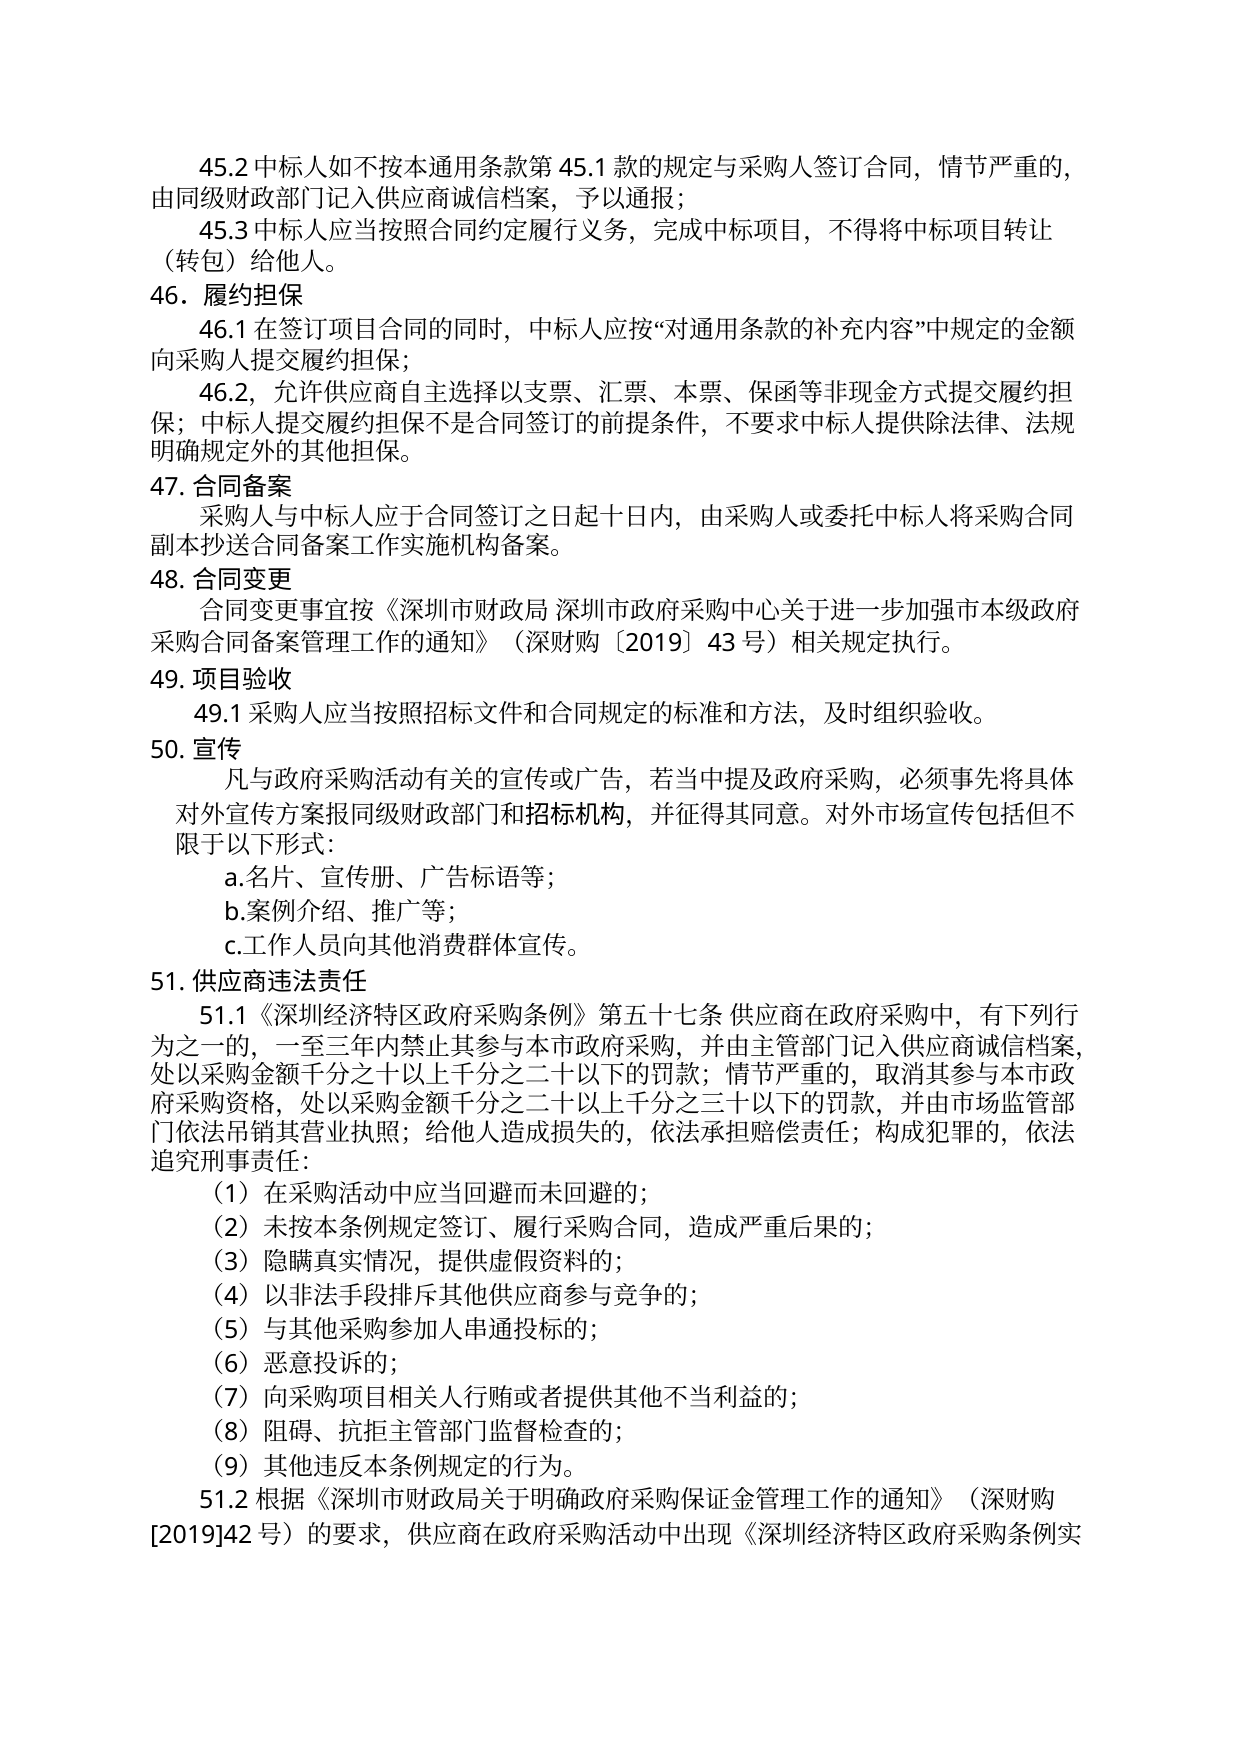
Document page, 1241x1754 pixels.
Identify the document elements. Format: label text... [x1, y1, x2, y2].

text 50. 宣传 [150, 729, 1090, 766]
text 46.2，允许供应商自主选择以支票、汇票、本票、保函等非现金方式提交履约担保；中标人提交履约担保不是合同签订的前提条件，不要求中标人提供除法律、法规明确规定外的其他担保。 [150, 375, 1090, 466]
text 45.3中标人应当按照合同约定履行义务，完成中标项目，不得将中标项目转让（转包）给他人。 [150, 213, 1090, 276]
text （8）阻碍、抗拒主管部门监督检查的； [150, 1414, 1090, 1448]
text （6）恶意投诉的； [150, 1346, 1090, 1380]
text （9）其他违反本条例规定的行为。 [150, 1448, 1090, 1482]
text 47. 合同备案 [150, 466, 1090, 502]
text 45.2中标人如不按本通用条款第45.1款的规定与采购人签订合同，情节严重的，由同级财政部门记入供应商诚信档案，予以通报； [150, 150, 1090, 213]
text （4）以非法手段排斥其他供应商参与竞争的； [150, 1278, 1090, 1312]
text b.案例介绍、推广等； [175, 893, 1090, 927]
text （5）与其他采购参加人串通投标的； [150, 1312, 1090, 1346]
text c.工作人员向其他消费群体宣传。 [175, 927, 1090, 962]
text 48. 合同变更 [150, 560, 1090, 596]
text 49. 项目验收 [150, 659, 1090, 695]
text （2）未按本条例规定签订、履行采购合同，造成严重后果的； [150, 1210, 1090, 1244]
text 51. 供应商违法责任 [150, 962, 1090, 998]
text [150, 1482, 1090, 1550]
text 采购人与中标人应于合同签订之日起十日内，由采购人或委托中标人将采购合同副本抄送合同备案工作实施机构备案。 [150, 502, 1090, 560]
text 合同变更事宜按《深圳市财政局 深圳市政府采购中心关于进一步加强市本级政府采购合同备案管理工作的通知》（深财购〔2019〕43号）相关规定执行。 [150, 596, 1090, 659]
text （3）隐瞒真实情况，提供虚假资料的； [150, 1244, 1090, 1278]
text 51.1《深圳经济特区政府采购条例》第五十七条 供应商在政府采购中，有下列行为之一的，一至三年内禁止其参与本市政府采购，并由主管部门记入供应商诚信档案，处以采购金额千分之十以上千分之二十以下的罚款；情节严重的，取消其参与本市政府采购资格，处以采购金额千分之二十以上千分之三十以下的罚款，并由市场监管部门依法吊销其营业执照；给他人造成损失的，依法承担赔偿责任；构成犯罪的，依法追究刑事责任： [150, 998, 1090, 1176]
text a.名片、宣传册、广告标语等； [175, 859, 1090, 893]
text （1）在采购活动中应当回避而未回避的； [150, 1176, 1090, 1210]
text 凡与政府采购活动有关的宣传或广告，若当中提及政府采购，必须事先将具体对外宣传方案报同级财政部门和招标机构，并征得其同意。对外市场宣传包括但不限于以下形式： [175, 766, 1090, 859]
text 49.1采购人应当按照招标文件和合同规定的标准和方法，及时组织验收。 [150, 695, 1072, 729]
text 46．履约担保 [150, 276, 1090, 312]
text 46.1在签订项目合同的同时，中标人应按“对通用条款的补充内容”中规定的金额向采购人提交履约担保； [150, 312, 1090, 375]
text （7）向采购项目相关人行贿或者提供其他不当利益的； [150, 1380, 1090, 1414]
